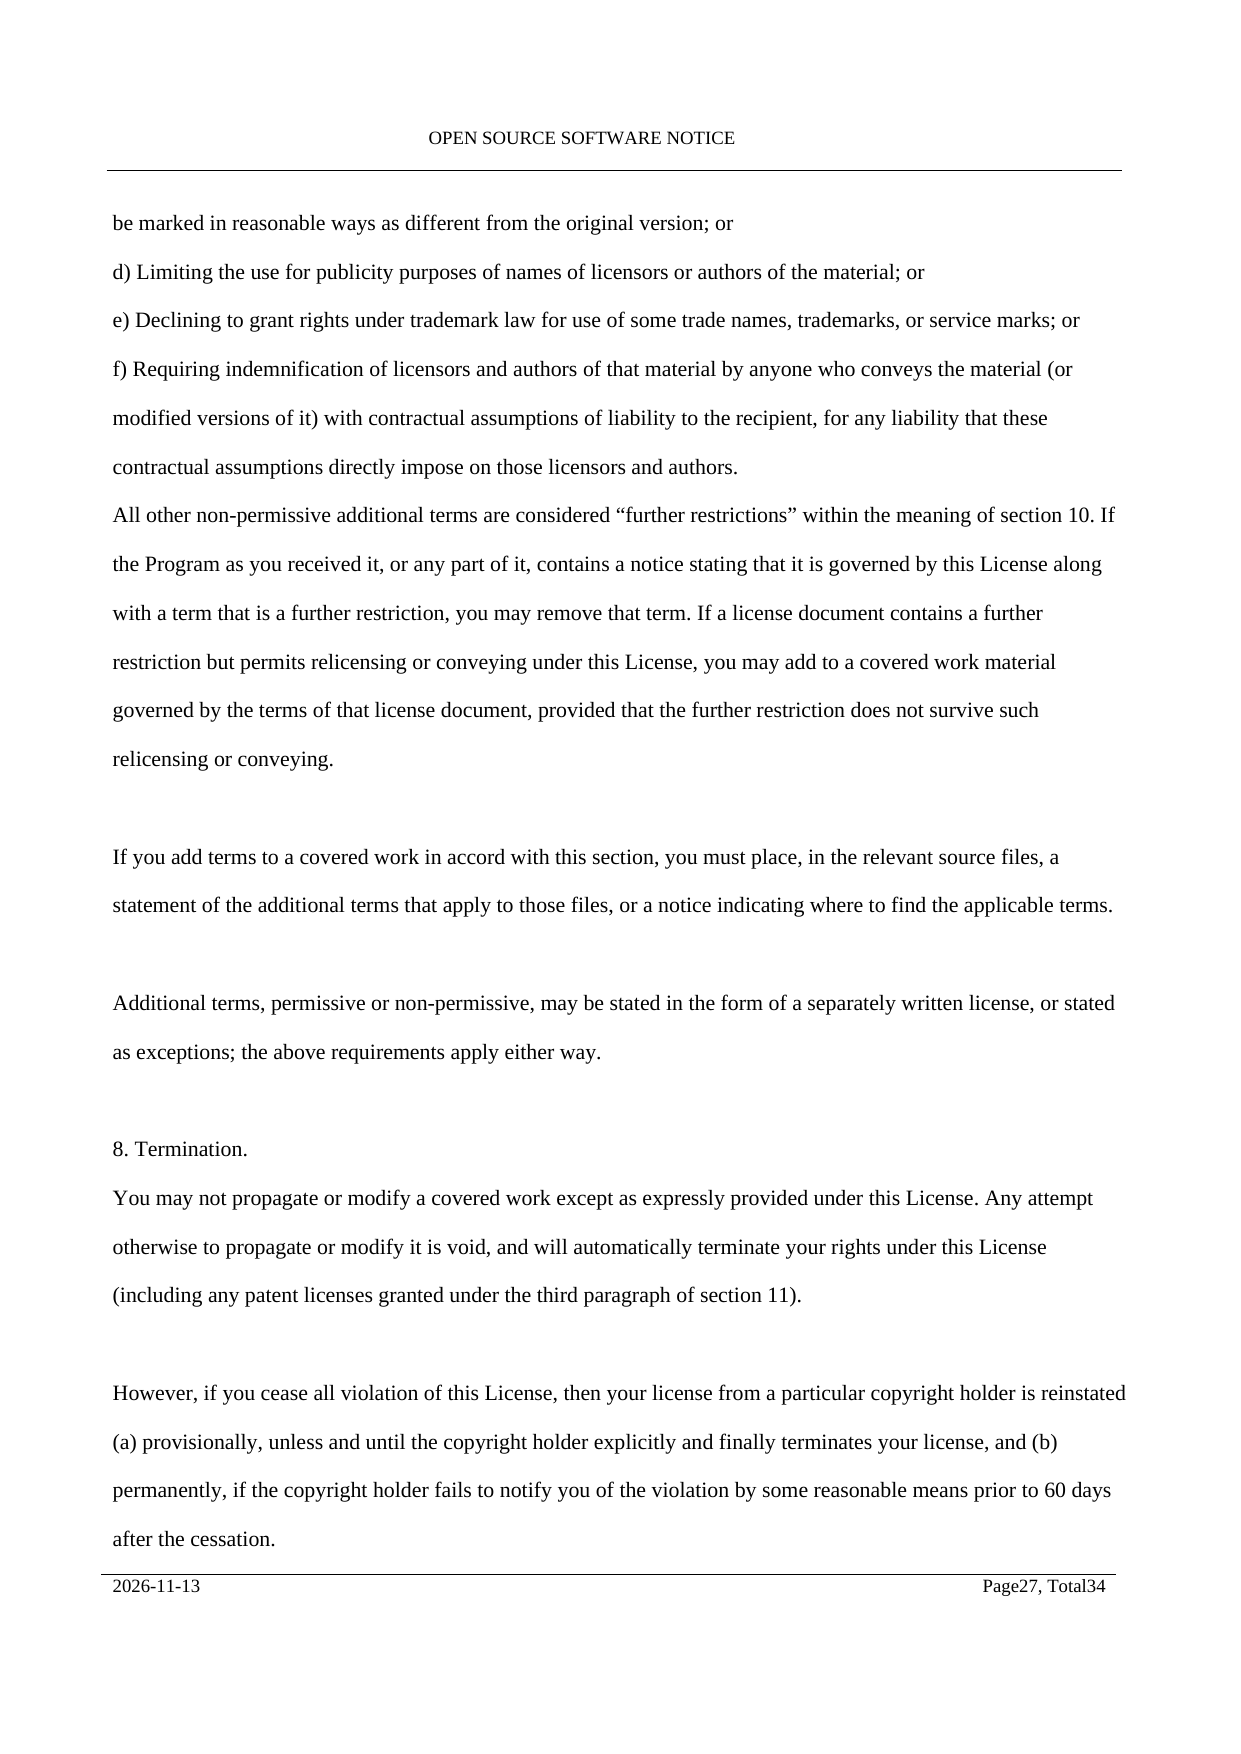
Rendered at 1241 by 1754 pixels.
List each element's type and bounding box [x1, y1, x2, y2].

text [112, 206, 1128, 1555]
